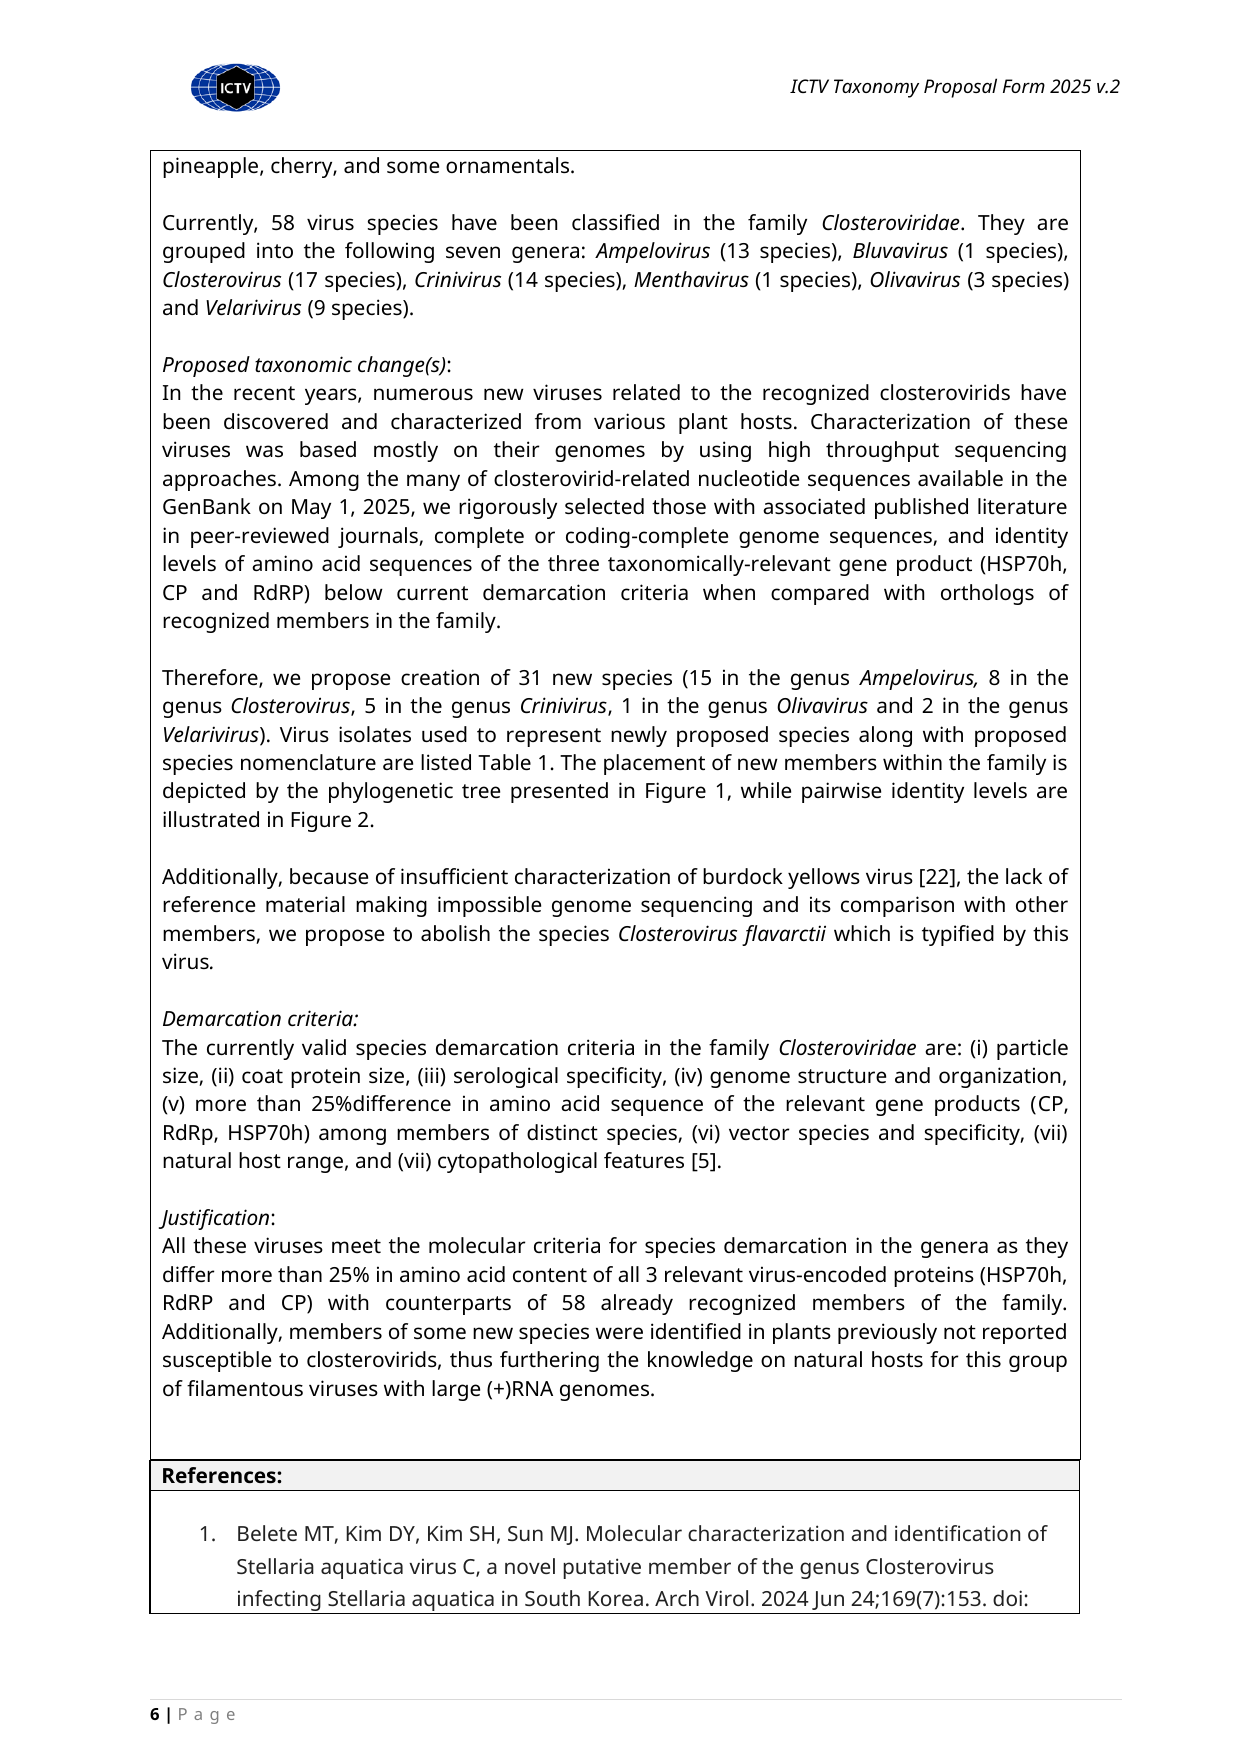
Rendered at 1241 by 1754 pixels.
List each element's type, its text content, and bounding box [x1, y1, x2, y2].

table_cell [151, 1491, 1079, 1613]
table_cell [151, 151, 1080, 1459]
table_header References: [151, 1461, 1079, 1490]
picture [190, 56, 282, 113]
